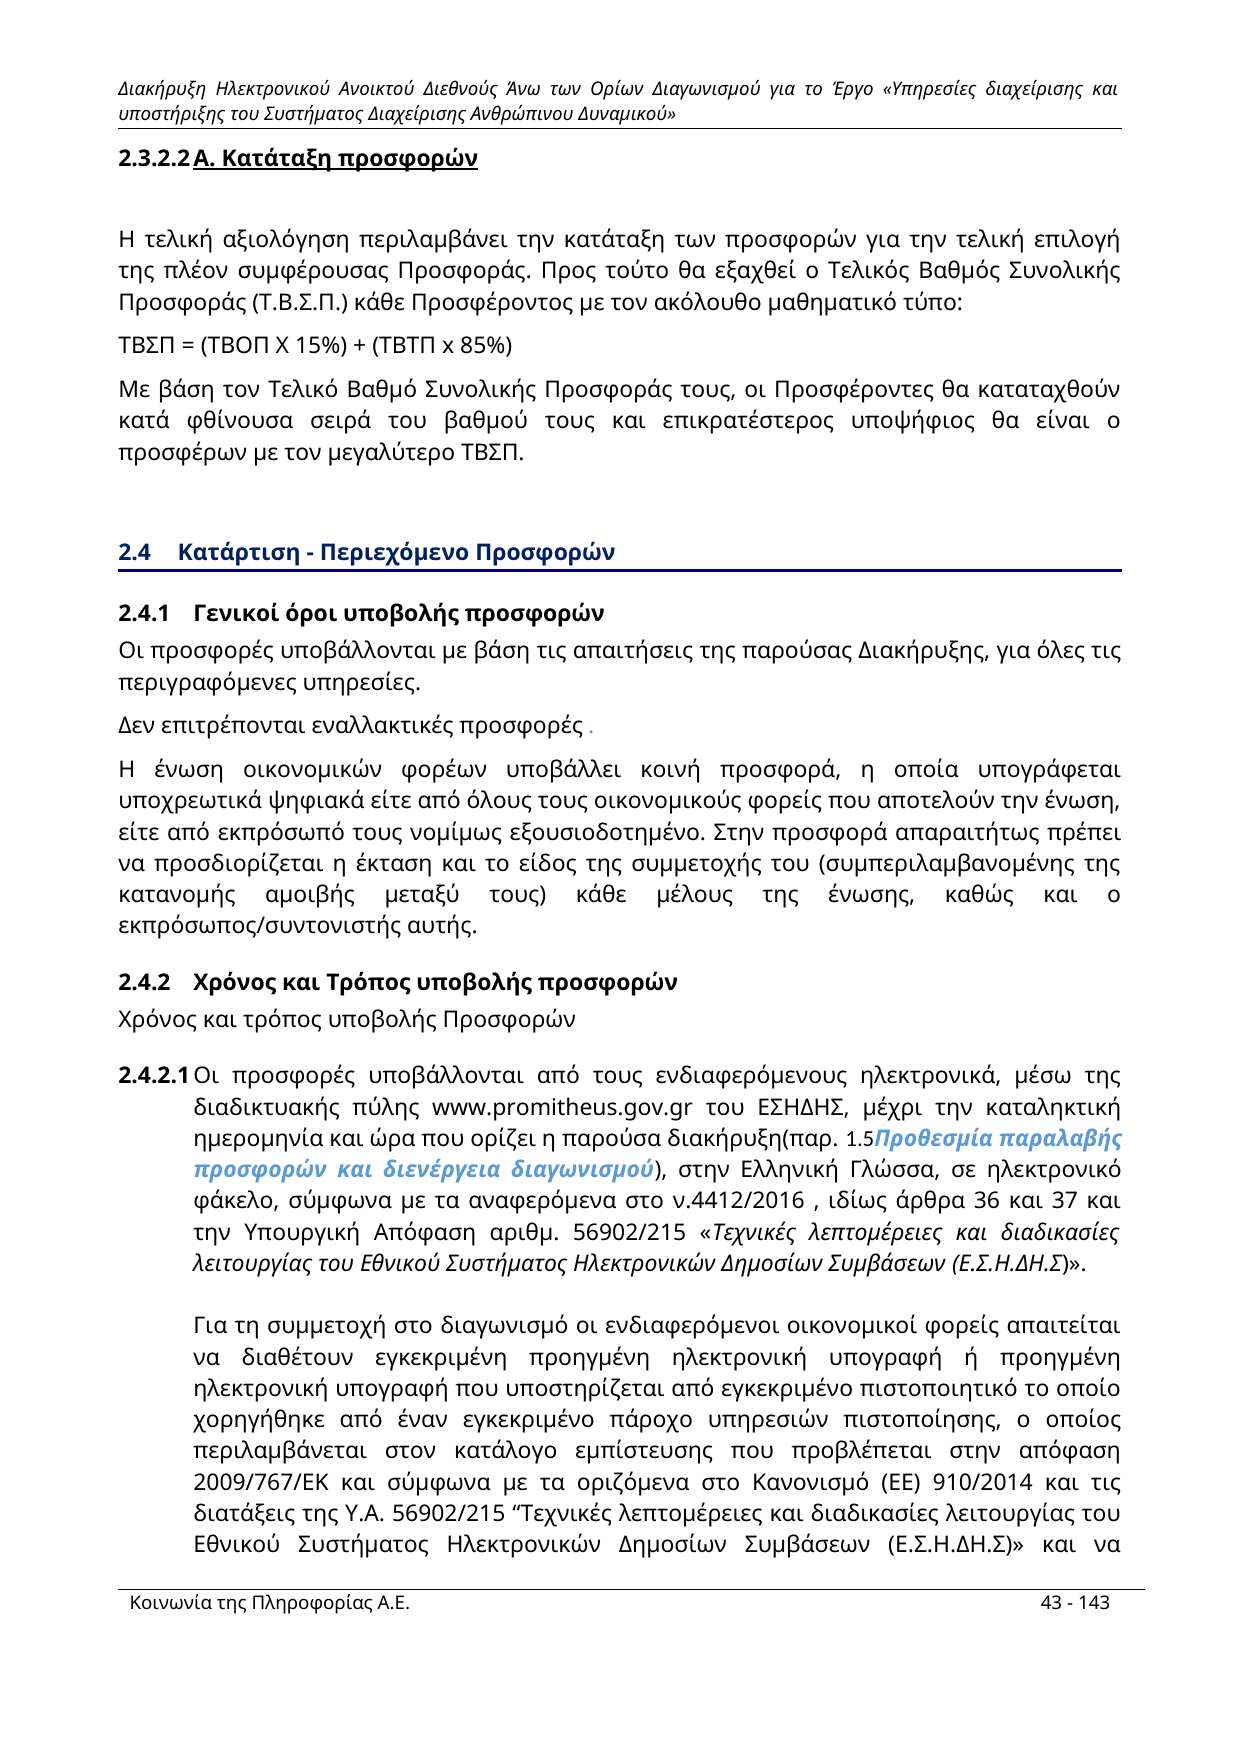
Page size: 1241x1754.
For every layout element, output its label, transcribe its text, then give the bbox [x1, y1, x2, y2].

subtitle Χρόνος και Τρόπος υποβολής προσφορών [118, 966, 1122, 997]
text Η ένωση οικονομικών φορέων υποβάλλει κοινή προσφορά, η οποία υπογράφεται υποχρεωτικά ψηφιακά είτε από όλους τους οικονομικούς φορείς που αποτελούν την ένωση, είτε από εκπρόσωπό τους νομίμως εξουσιοδοτημένο. Στην προσφορά απαραιτήτως πρέπει να προσδιορίζεται η έκταση και το είδος της συμμετοχής του (συμπεριλαμβανομένης της κατανομής αμοιβής μεταξύ τους) κάθε μέλους της ένωσης, καθώς και ο εκπρόσωπος/συντονιστής αυτής. [118, 753, 1122, 941]
subtitle Α. Κατάταξη προσφορών [118, 142, 1122, 173]
list Οι προσφορές υποβάλλονται από τους ενδιαφερόμενους ηλεκτρονικά, μέσω της διαδικτυακής πύλης www.promitheus.gov.gr του ΕΣΗΔΗΣ, μέχρι την καταληκτική ημερομηνία και ώρα που ορίζει η παρούσα διακήρυξη(παρ. 1.5Προθεσμία παραλαβής προσφορών και διενέργεια διαγωνισμού), στην Ελληνική Γλώσσα, σε ηλεκτρονικό φάκελο, σύμφωνα με τα αναφερόμενα στο ν.4412/2016 , ιδίως άρθρα 36 και 37 και την Υπουργική Απόφαση αριθμ. 56902/215 «Τεχνικές λεπτομέρειες και διαδικασίες λειτουργίας του Εθνικού Συστήματος Ηλεκτρονικών Δημοσίων Συμβάσεων (Ε.Σ.Η.ΔΗ.Σ)». [118, 1059, 1122, 1278]
text Χρόνος και τρόπος υποβολής Προσφορών [118, 1003, 1122, 1034]
subtitle Γενικοί όροι υποβολής προσφορών [118, 597, 1122, 628]
text Δεν επιτρέπονται εναλλακτικές προσφορές . [118, 709, 1122, 741]
text ΤΒΣΠ = (ΤΒΟΠ X 15%) + (ΤΒΤΠ x 85%) [118, 329, 1122, 360]
text Οι προσφορές υποβάλλονται με βάση τις απαιτήσεις της παρούσας Διακήρυξης, για όλες τις περιγραφόμενες υπηρεσίες. [118, 634, 1122, 697]
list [193, 1309, 1122, 1559]
text Με βάση τον Τελικό Βαθμό Συνολικής Προσφοράς τους, οι Προσφέροντες θα καταταχθούν κατά φθίνουσα σειρά του βαθμού τους και επικρατέστερος υποψήφιος θα είναι ο προσφέρων με τον μεγαλύτερο ΤΒΣΠ. [118, 373, 1122, 467]
subtitle Κατάρτιση - Περιεχόμενο Προσφορών [118, 535, 1122, 569]
text Η τελική αξιολόγηση περιλαμβάνει την κατάταξη των προσφορών για την τελική επιλογή της πλέον συμφέρουσας Προσφοράς. Προς τούτο θα εξαχθεί ο Τελικός Βαθμός Συνολικής Προσφοράς (Τ.Β.Σ.Π.) κάθε Προσφέροντος με τον ακόλουθο μαθηματικό τύπο: [118, 223, 1122, 317]
